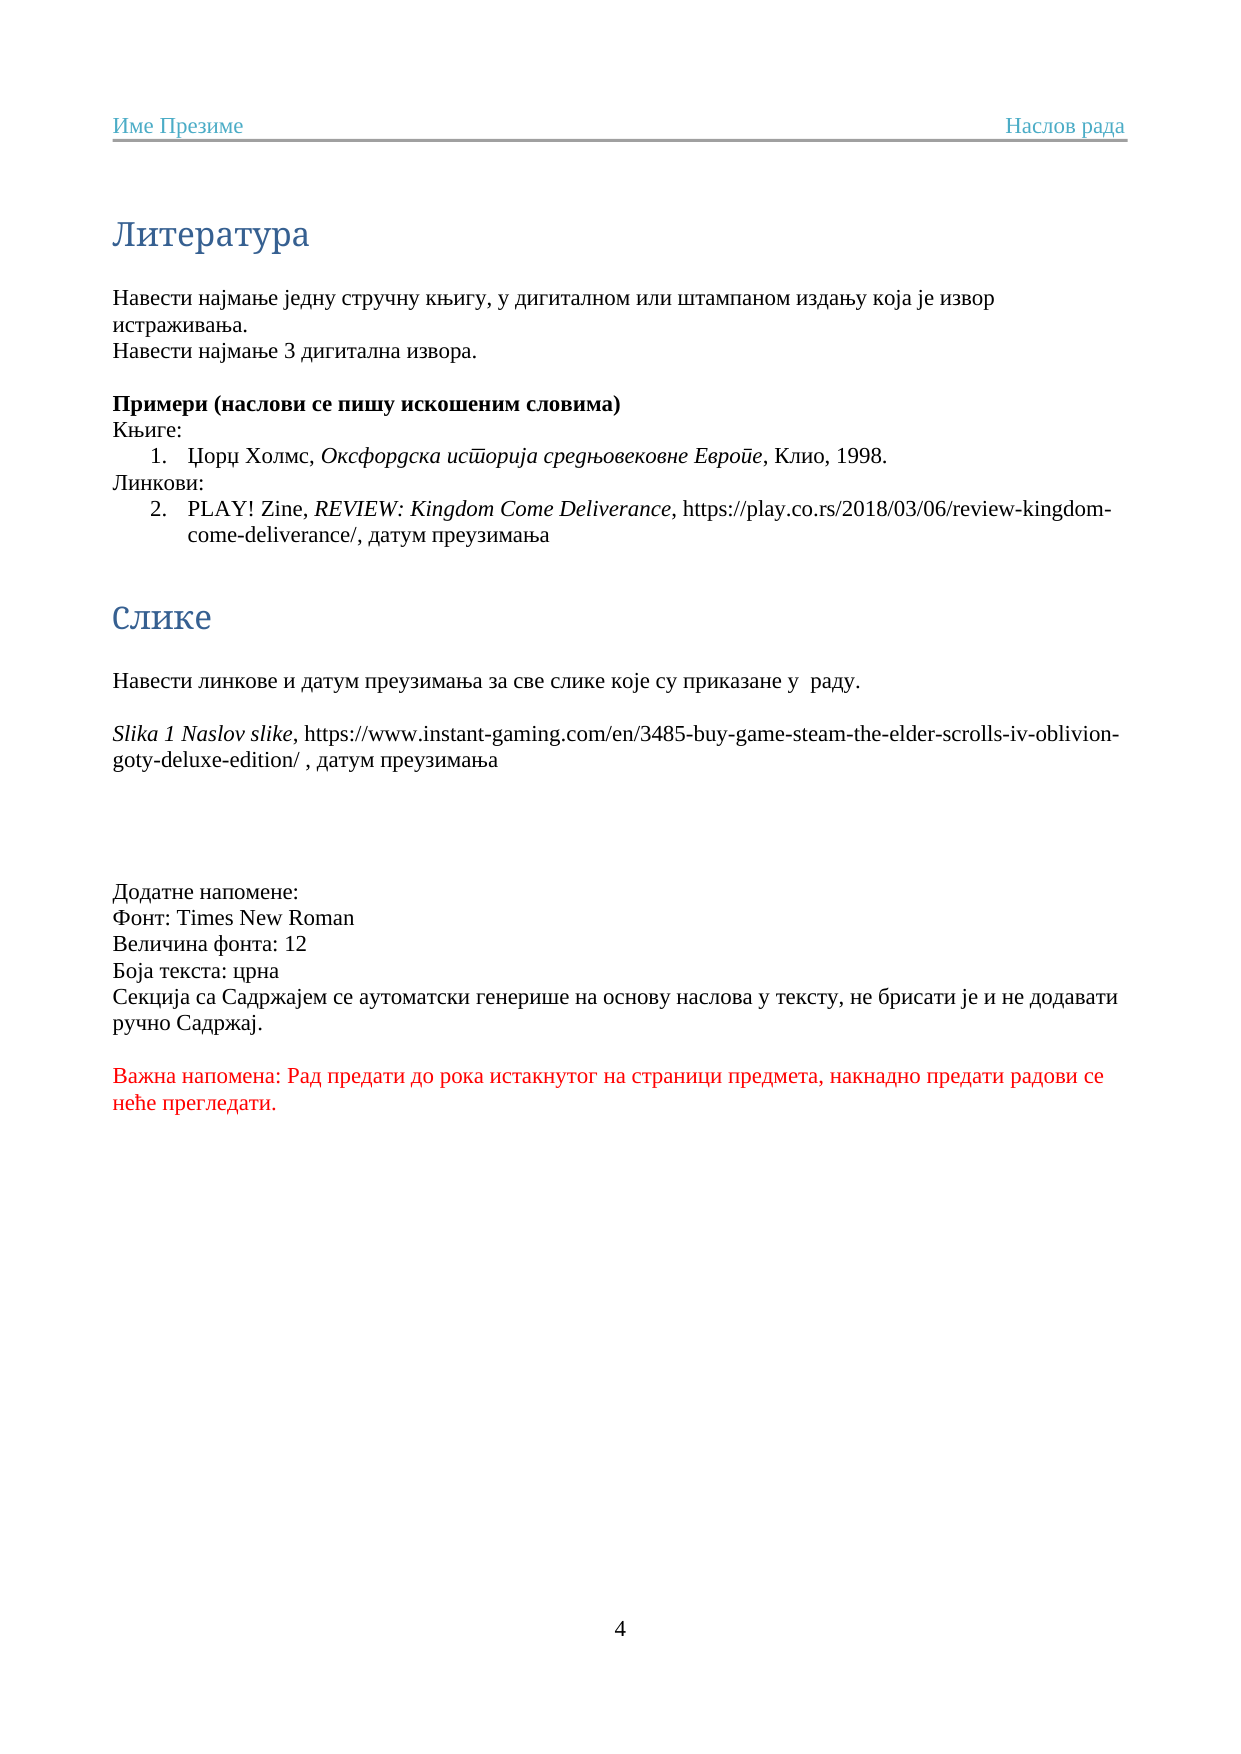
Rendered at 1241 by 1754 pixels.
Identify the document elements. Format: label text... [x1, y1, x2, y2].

text Фонт: Times New Roman [112, 904, 1124, 930]
text Навести линкове и датум преузимања за све слике које су приказане у раду. [112, 667, 1124, 693]
text Књиге: [112, 416, 1124, 442]
text Slika 1 Naslov slike, https://www.instant-gaming.com/en/3485-buy-game-steam-the-elder-scrolls-iv-oblivion-goty-deluxe-edition/ , датум преузимања [112, 719, 1124, 772]
text Примери (наслови се пишу искошеним словима) [112, 390, 1124, 416]
subtitle Литература [112, 217, 1124, 255]
list PLAY! Zine, REVIEW: Kingdom Come Deliverance, https://play.co.rs/2018/03/06/review-kingdom-come-deliverance/, датум преузимања [150, 495, 1124, 548]
text Важна напомена: Рад предати до рока истакнутог на страници предмета, накнадно предати радови се неће прегледати. [112, 1062, 1124, 1115]
text Секција са Садржајем се аутоматски генерише на основу наслова у тексту, не брисати је и не додавати ручно Садржај. [112, 983, 1124, 1036]
text Навести најмање 3 дигитална извора. [112, 337, 1124, 363]
list Џорџ Холмс, Оксфордска историја средњовековне Европе, Клио, 1998. [150, 442, 1124, 469]
text Линкови: [112, 469, 1124, 495]
text Навести најмање једну стручну књигу, у дигиталном или штампаном издању која је извор истраживања. [112, 284, 1128, 337]
text Додатне напомене: [112, 878, 1124, 904]
text Боја текста: црна [112, 957, 1124, 983]
subtitle Cлике [112, 599, 1124, 637]
text Величина фонта: 12 [112, 930, 1124, 957]
